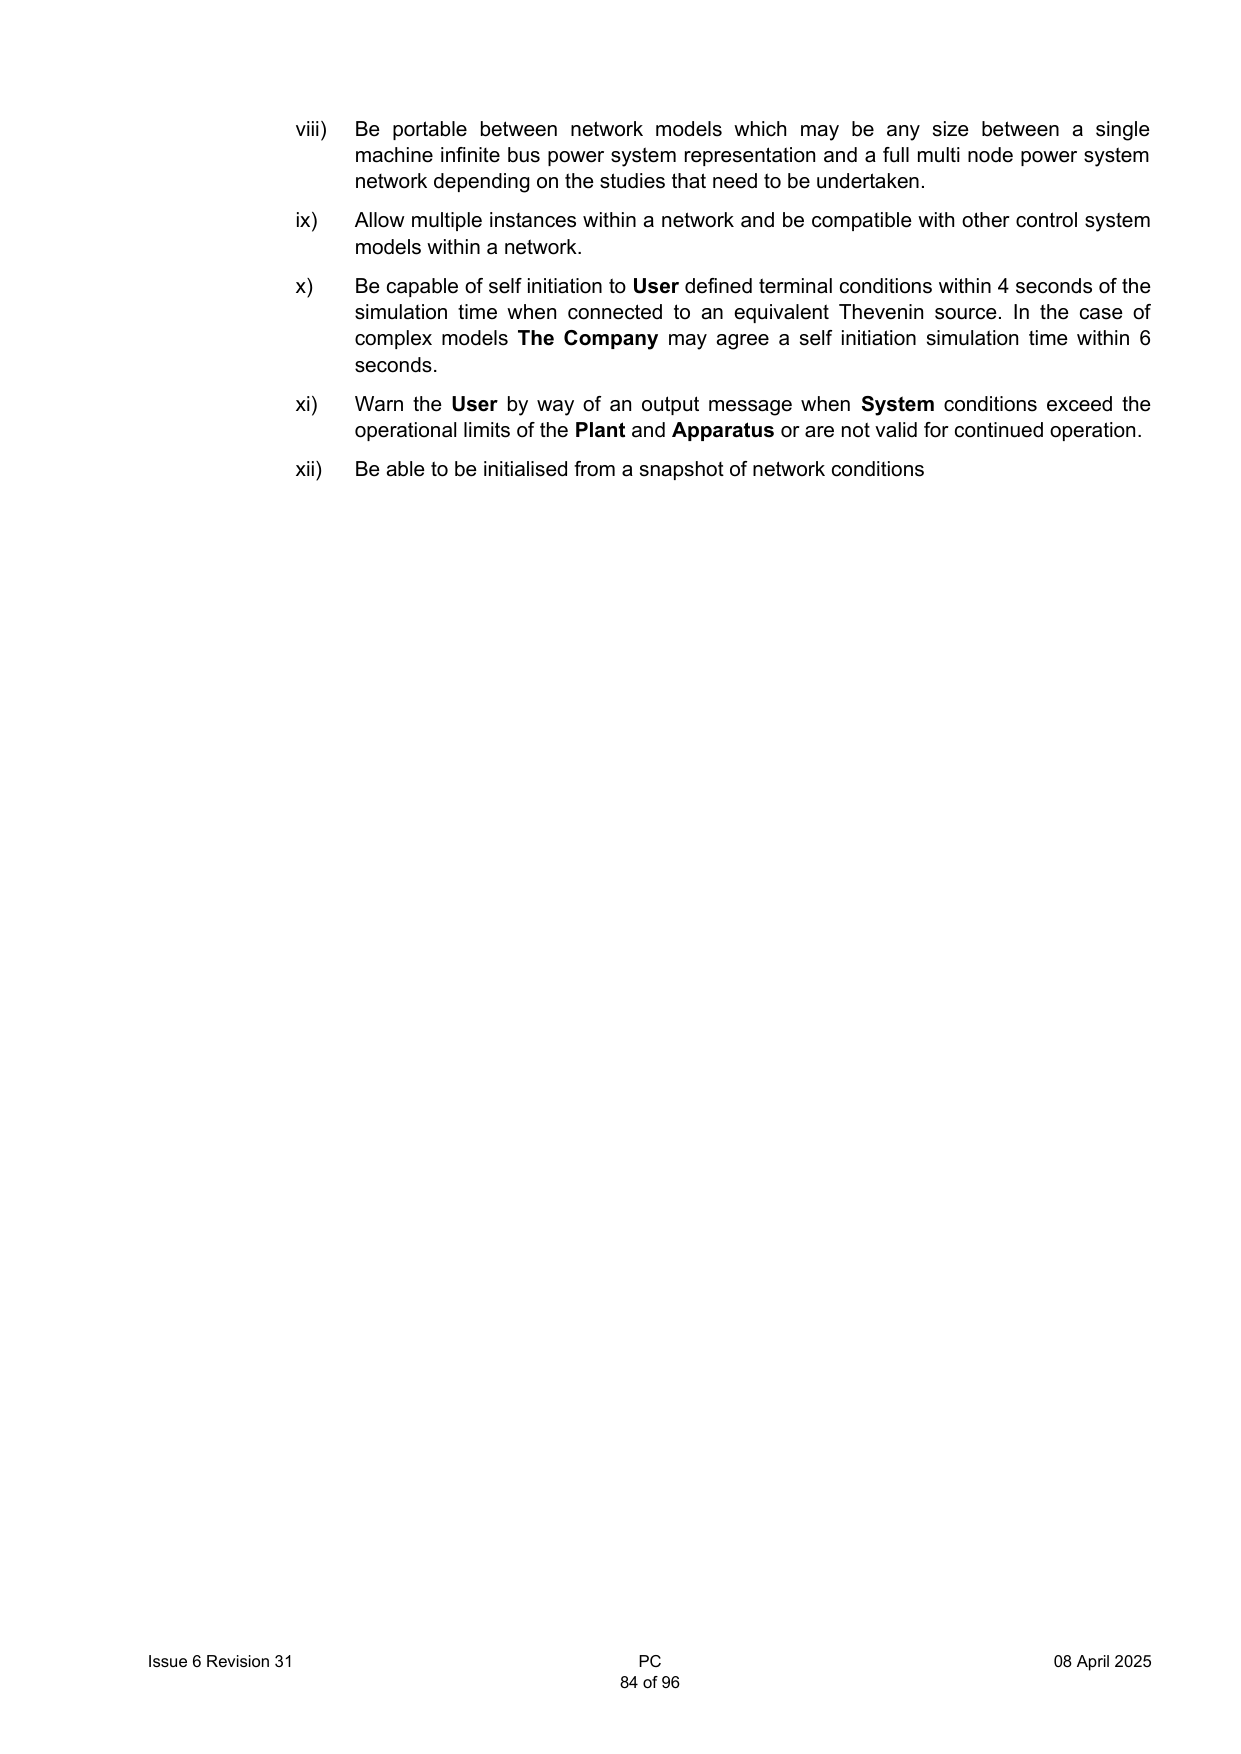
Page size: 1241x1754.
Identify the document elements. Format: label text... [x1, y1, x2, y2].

text ix) Allow multiple instances within a network and be compatible with other control system models within a network. [295, 208, 1152, 258]
text x) Be capable of self initiation to User defined terminal conditions within 4 seconds of the simulation time when connected to an equivalent Thevenin source. In the case of complex models The Company may agree a self initiation simulation time within 6 seconds. [295, 273, 1152, 376]
text viii) Be portable between network models which may be any size between a single machine infinite bus power system representation and a full multi node power system network depending on the studies that need to be undertaken. [295, 117, 1152, 193]
text xii) Be able to be initialised from a snapshot of network conditions [295, 457, 1152, 481]
text xi) Warn the User by way of an output message when System conditions exceed the operational limits of the Plant and Apparatus or are not valid for continued operation. [295, 391, 1152, 442]
